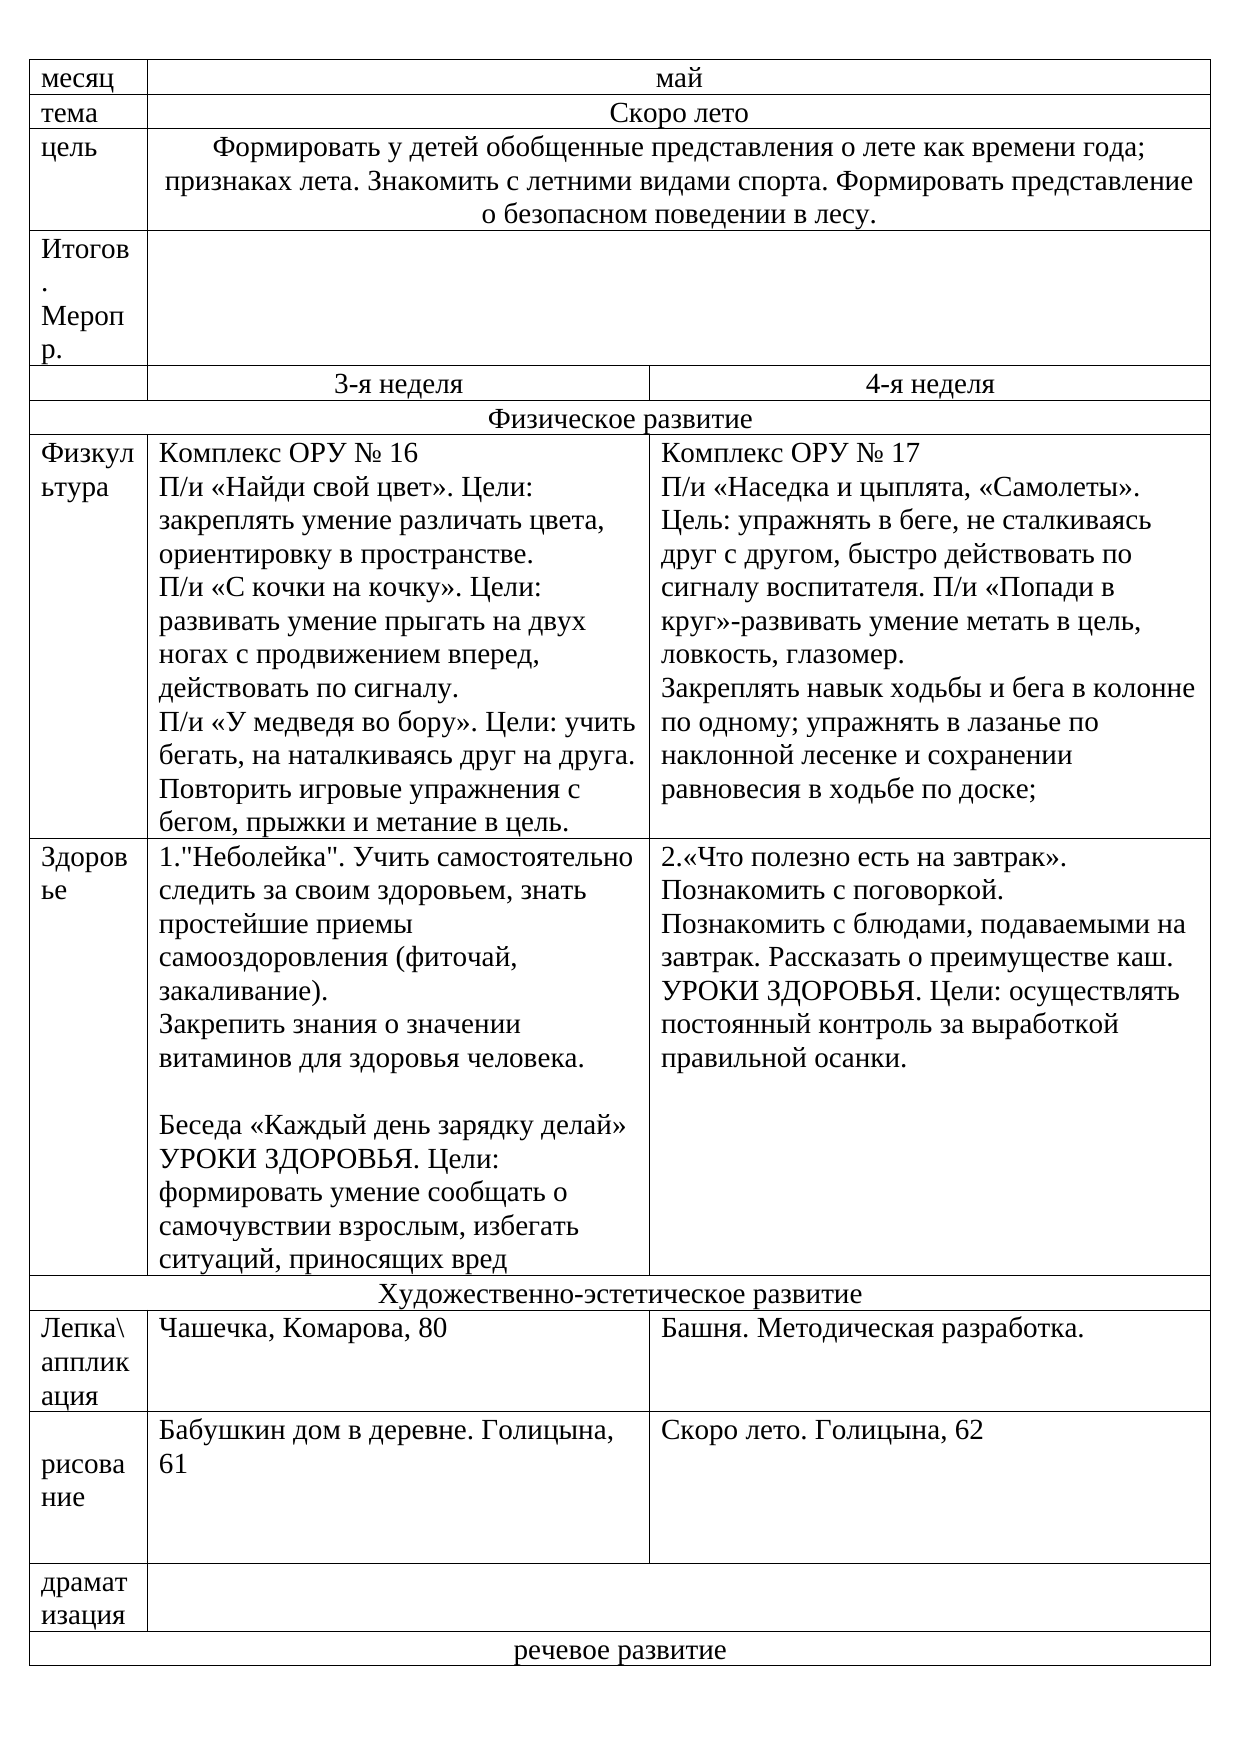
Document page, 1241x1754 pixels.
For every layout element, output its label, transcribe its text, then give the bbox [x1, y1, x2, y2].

table_cell речевое развитие [30, 1632, 1210, 1665]
table_cell 2.«Что полезно есть на завтрак». Познакомить с поговоркой. Познакомить с блюдами, подаваемыми на завтрак. Рассказать о преимуществе каш. УРОКИ ЗДОРОВЬЯ. Цели: осуществлять постоянный контроль за выработкой правильной осанки. [650, 839, 1210, 1275]
table_header май [148, 60, 1210, 94]
table_cell Итогов. Меропр. [30, 231, 147, 365]
table_cell Формировать у детей обобщенные представления о лете как времени года; признаках лета. Знакомить с летними видами спорта. Формировать представление о безопасном поведении в лесу. [148, 129, 1210, 230]
table_cell Бабушкин дом в деревне. Голицына, 61 [148, 1412, 649, 1563]
table_cell Физкультура [30, 435, 147, 838]
table_cell Скоро лето [148, 95, 1210, 128]
table_cell тема [30, 95, 147, 128]
table_cell [148, 1564, 1210, 1631]
table_cell Скоро лето. Голицына, 62 [650, 1412, 1210, 1563]
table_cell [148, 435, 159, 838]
table_cell 1."Неболейка". Учить самостоятельно следить за своим здоровьем, знать простейшие приемы самооздоровления (фиточай, закаливание). Закрепить знания о значении витаминов для здоровья человека. Беседа «Каждый день зарядку делай» УРОКИ ЗДОРОВЬЯ. Цели: формировать умение сообщать о самочувствии взрослым, избегать ситуаций, приносящих вред [148, 839, 649, 1275]
table_cell рисование [30, 1412, 147, 1563]
table_cell Чашечка, Комарова, 80 [148, 1311, 649, 1411]
table_cell [148, 231, 1210, 365]
table_cell Башня. Методическая разработка. [650, 1311, 1210, 1411]
table_cell драматизация [30, 1564, 147, 1631]
table_cell [30, 366, 147, 400]
table_cell Физическое развитие [30, 401, 1210, 434]
table_cell 3-я неделя [148, 366, 649, 400]
table_cell Комплекс ОРУ № 16 П/и «Найди свой цвет». Цели: закреплять умение различать цвета, ориентировку в пространстве. П/и «С кочки на кочку». Цели: развивать умение прыгать на двух ногах с продвижением вперед, действовать по сигналу. П/и «У медведя во бору». Цели: учить бегать, на наталкиваясь друг на друга. Повторить игровые упражнения с бегом, прыжки и метание в цель. [569, 435, 649, 838]
table_cell Лепка\ аппликация [30, 1311, 147, 1411]
table_cell цель [30, 129, 147, 230]
table_cell Здоровье [30, 839, 147, 1275]
table_cell Комплекс ОРУ № 17 П/и «Наседка и цыплята, «Самолеты». Цель: упражнять в беге, не сталкиваясь друг с другом, быстро действовать по сигналу воспитателя. П/и «Попади в круг»-развивать умение метать в цель, ловкость, глазомер. Закреплять навык ходьбы и бега в колонне по одному; упражнять в лазанье по наклонной лесенке и сохранении равновесия в ходьбе по доске; [650, 435, 1210, 838]
table_cell Художественно-эстетическое развитие [30, 1276, 1210, 1309]
table_cell 4-я неделя [650, 366, 1210, 400]
table_header месяц [30, 60, 147, 94]
